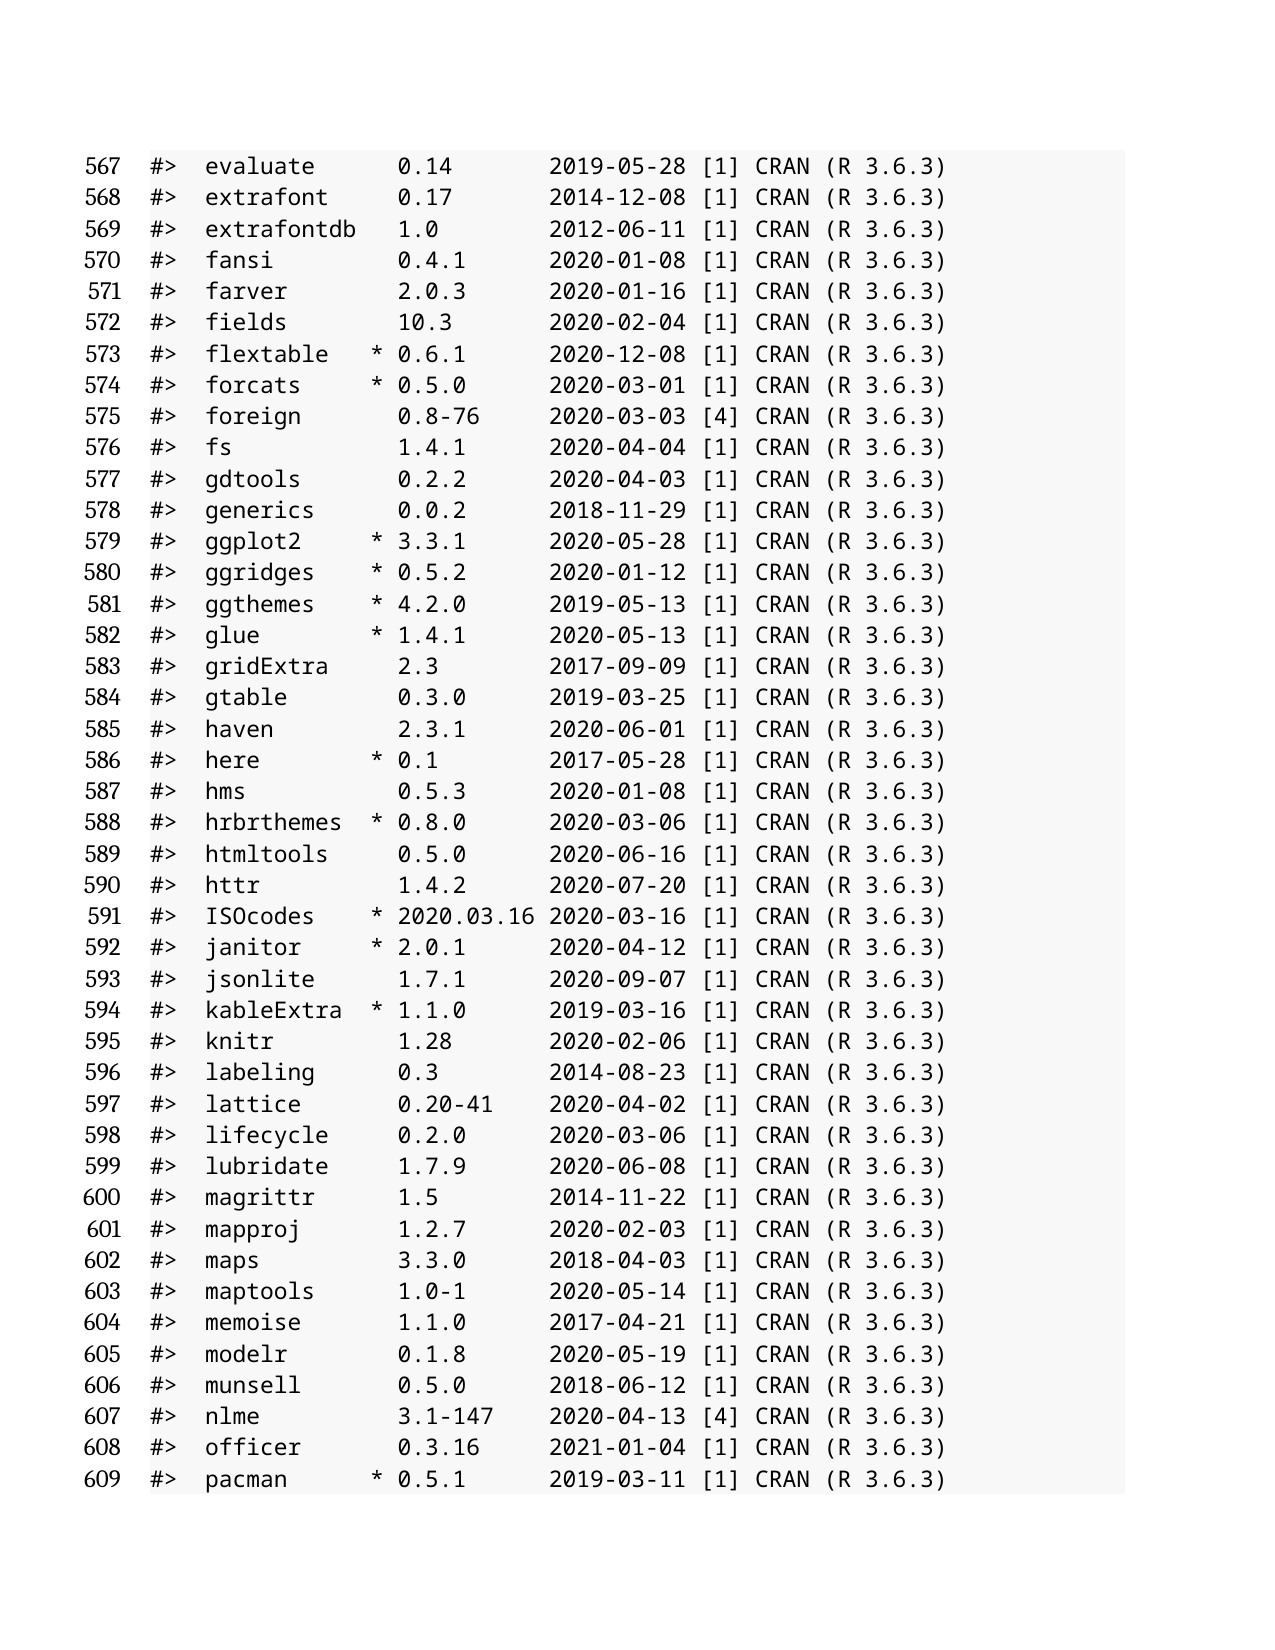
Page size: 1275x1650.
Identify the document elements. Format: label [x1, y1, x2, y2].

text [150, 150, 1125, 1494]
